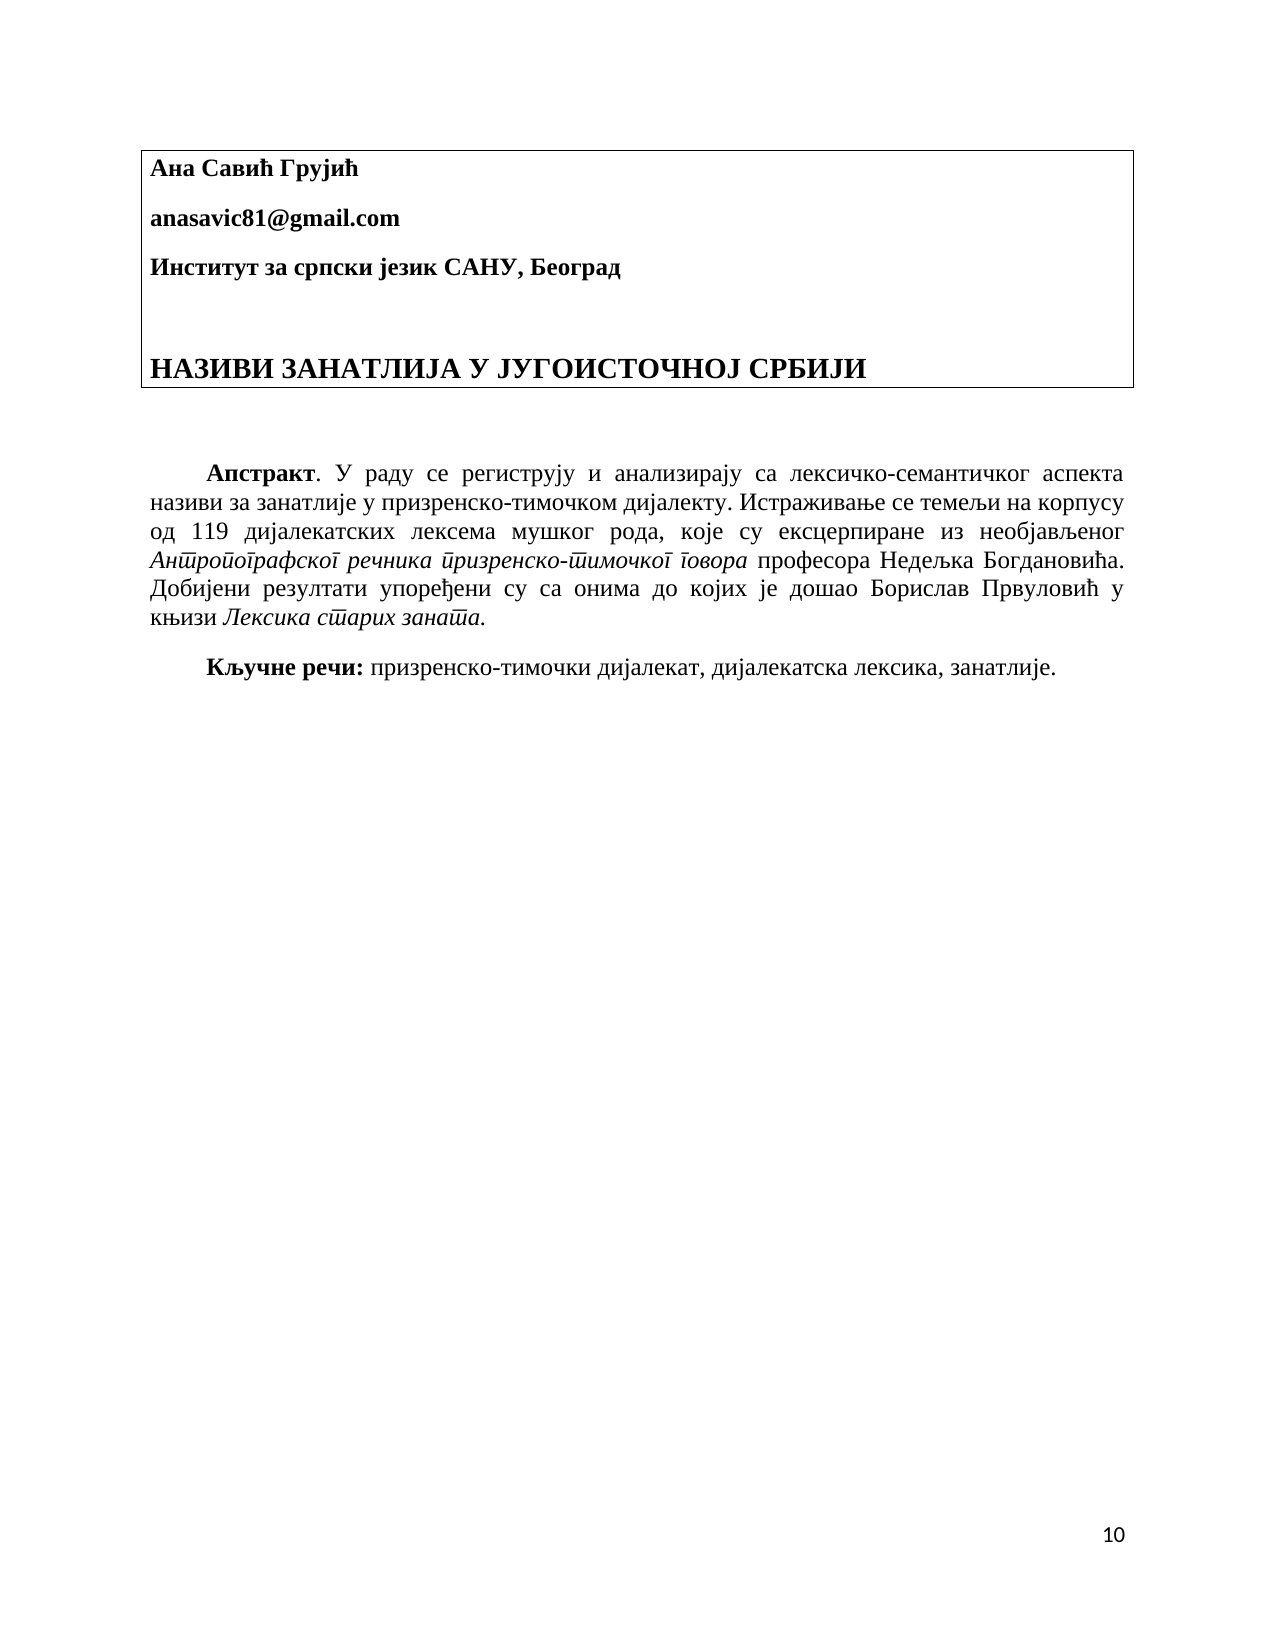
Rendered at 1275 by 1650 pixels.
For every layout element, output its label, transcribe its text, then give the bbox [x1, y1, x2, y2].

text anasavic81@gmail.com [142, 199, 1133, 231]
text НАЗИВИ ЗАНАТЛИЈА У ЈУГОИСТОЧНОЈ СРБИЈИ [142, 348, 1133, 387]
text Институт за српски језик САНУ, Београд [142, 249, 1133, 281]
text Ана Савић Грујић [142, 151, 1133, 182]
text Кључне речи: призренско-тимочки дијалекат, дијалекатска лексика, занатлије. [150, 652, 1118, 681]
text Апстракт. У раду се региструју и анализирају са лексичко-семантичког аспекта називи за занатлије у призренско-тимочком дијалекту. Истраживање се темељи на корпусу од 119 дијалекатских лексема мушког рода, које су ексцерпиране из необјављеног Антропографског речника призренско-тимочког говора професора Недељка Богдановића. Добијени резултати упоређени су са онима до којих је дошао Борислав Првуловић у књизи Лексика старих заната. [150, 458, 1125, 631]
